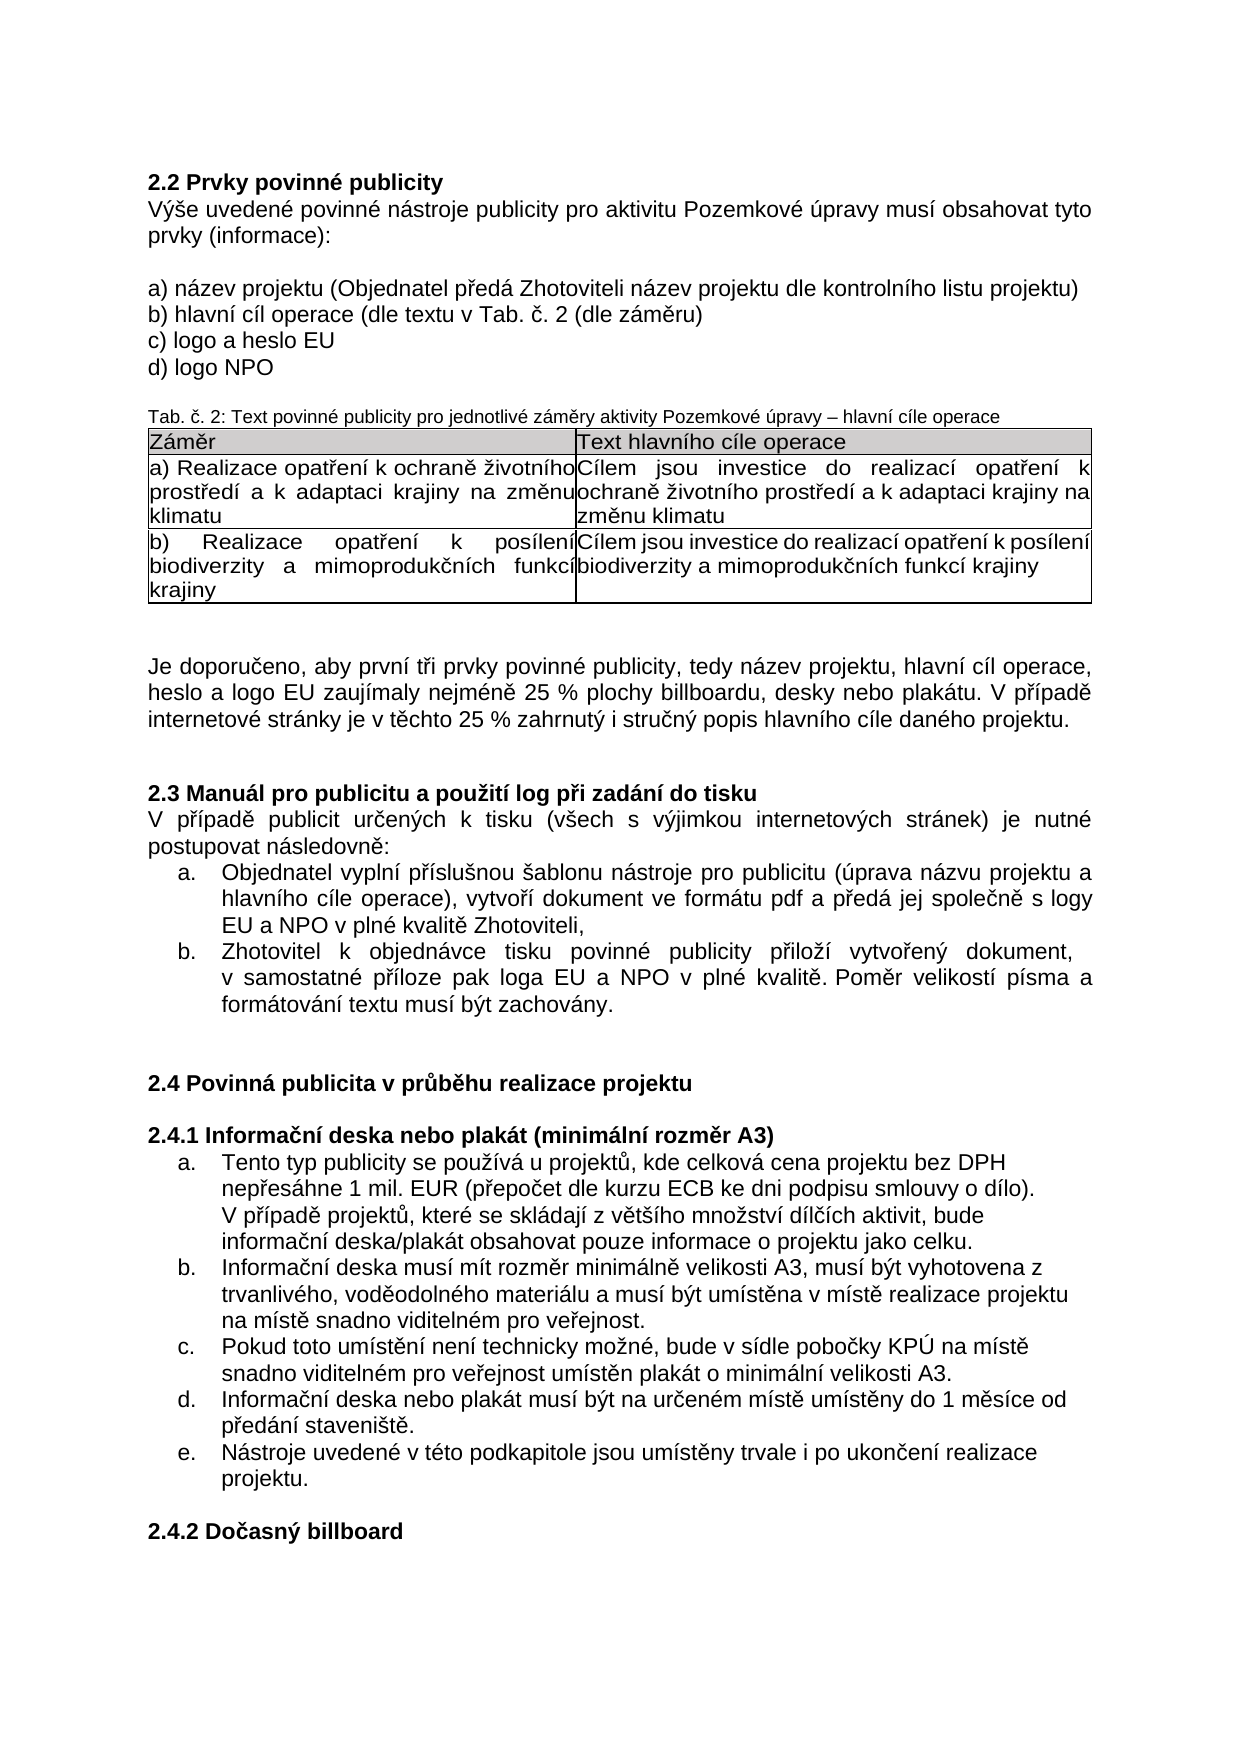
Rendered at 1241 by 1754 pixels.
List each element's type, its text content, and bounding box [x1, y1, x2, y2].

text a) název projektu (Objednatel předá Zhotoviteli název projektu dle kontrolního listu projektu) [148, 274, 1093, 301]
text d. Informační deska nebo plakát musí být na určeném místě umístěny do 1 měsíce od předání staveniště. [177, 1386, 1093, 1439]
text e. Nástroje uvedené v této podkapitole jsou umístěny trvale i po ukončení realizace projektu. [177, 1439, 1093, 1491]
text b) hlavní cíl operace (dle textu v Tab. č. 2 (dle záměru) [148, 301, 1093, 327]
text 2.4.2 Dočasný billboard [148, 1518, 1093, 1544]
text V případě publicit určených k tisku (všech s výjimkou internetových stránek) je nutné postupovat následovně: [148, 806, 1093, 859]
text 2.2 Prvky povinné publicity [148, 169, 1093, 196]
text 2.4.1 Informační deska nebo plakát (minimální rozměr A3) [148, 1122, 1093, 1149]
text Výše uvedené povinné nástroje publicity pro aktivitu Pozemkové úpravy musí obsahovat tyto prvky (informace): [148, 196, 1093, 248]
list Informační deska musí mít rozměr minimálně velikosti A3, musí být vyhotovena z trvanlivého, voděodolného materiálu a musí být umístěna v místě realizace projektu na místě snadno viditelném pro veřejnost. [177, 1254, 1093, 1333]
text Je doporučeno, aby první tři prvky povinné publicity, tedy název projektu, hlavní cíl operace, heslo a logo EU zaujímaly nejméně 25 % plochy billboardu, desky nebo plakátu. V případě internetové stránky je v těchto 25 % zahrnutý i stručný popis hlavního cíle daného projektu. [148, 428, 1093, 732]
text c) logo a heslo EU [148, 327, 1093, 354]
list Zhotovitel k objednávce tisku povinné publicity přiloží vytvořený dokument, v samostatné příloze pak loga EU a NPO v plné kvalitě. Poměr velikostí písma a formátování textu musí být zachovány. [177, 938, 1093, 1017]
list Tento typ publicity se používá u projektů, kde celková cena projektu bez DPH nepřesáhne 1 mil. EUR (přepočet dle kurzu ECB ke dni podpisu smlouvy o dílo). [177, 1149, 1093, 1202]
text Tab. č. 2: Text povinné publicity pro jednotlivé záměry aktivity Pozemkové úpravy – hlavní cíle operace [148, 406, 1093, 428]
text 2.4 Povinná publicita v průběhu realizace projektu [148, 1070, 1093, 1096]
list Pokud toto umístění není technicky možné, bude v sídle pobočky KPÚ na místě snadno viditelném pro veřejnost umístěn plakát o minimální velikosti A3. [177, 1333, 1093, 1386]
text 2.3 Manuál pro publicitu a použití log při zadání do tisku [148, 780, 1093, 806]
text d) logo NPO [148, 354, 1093, 380]
text V případě projektů, které se skládají z většího množství dílčích aktivit, bude informační deska/plakát obsahovat pouze informace o projektu jako celku. [221, 1202, 1093, 1254]
list Objednatel vyplní příslušnou šablonu nástroje pro publicitu (úprava názvu projektu a hlavního cíle operace), vytvoří dokument ve formátu pdf a předá jej společně s logy EU a NPO v plné kvalitě Zhotoviteli, [177, 859, 1093, 938]
